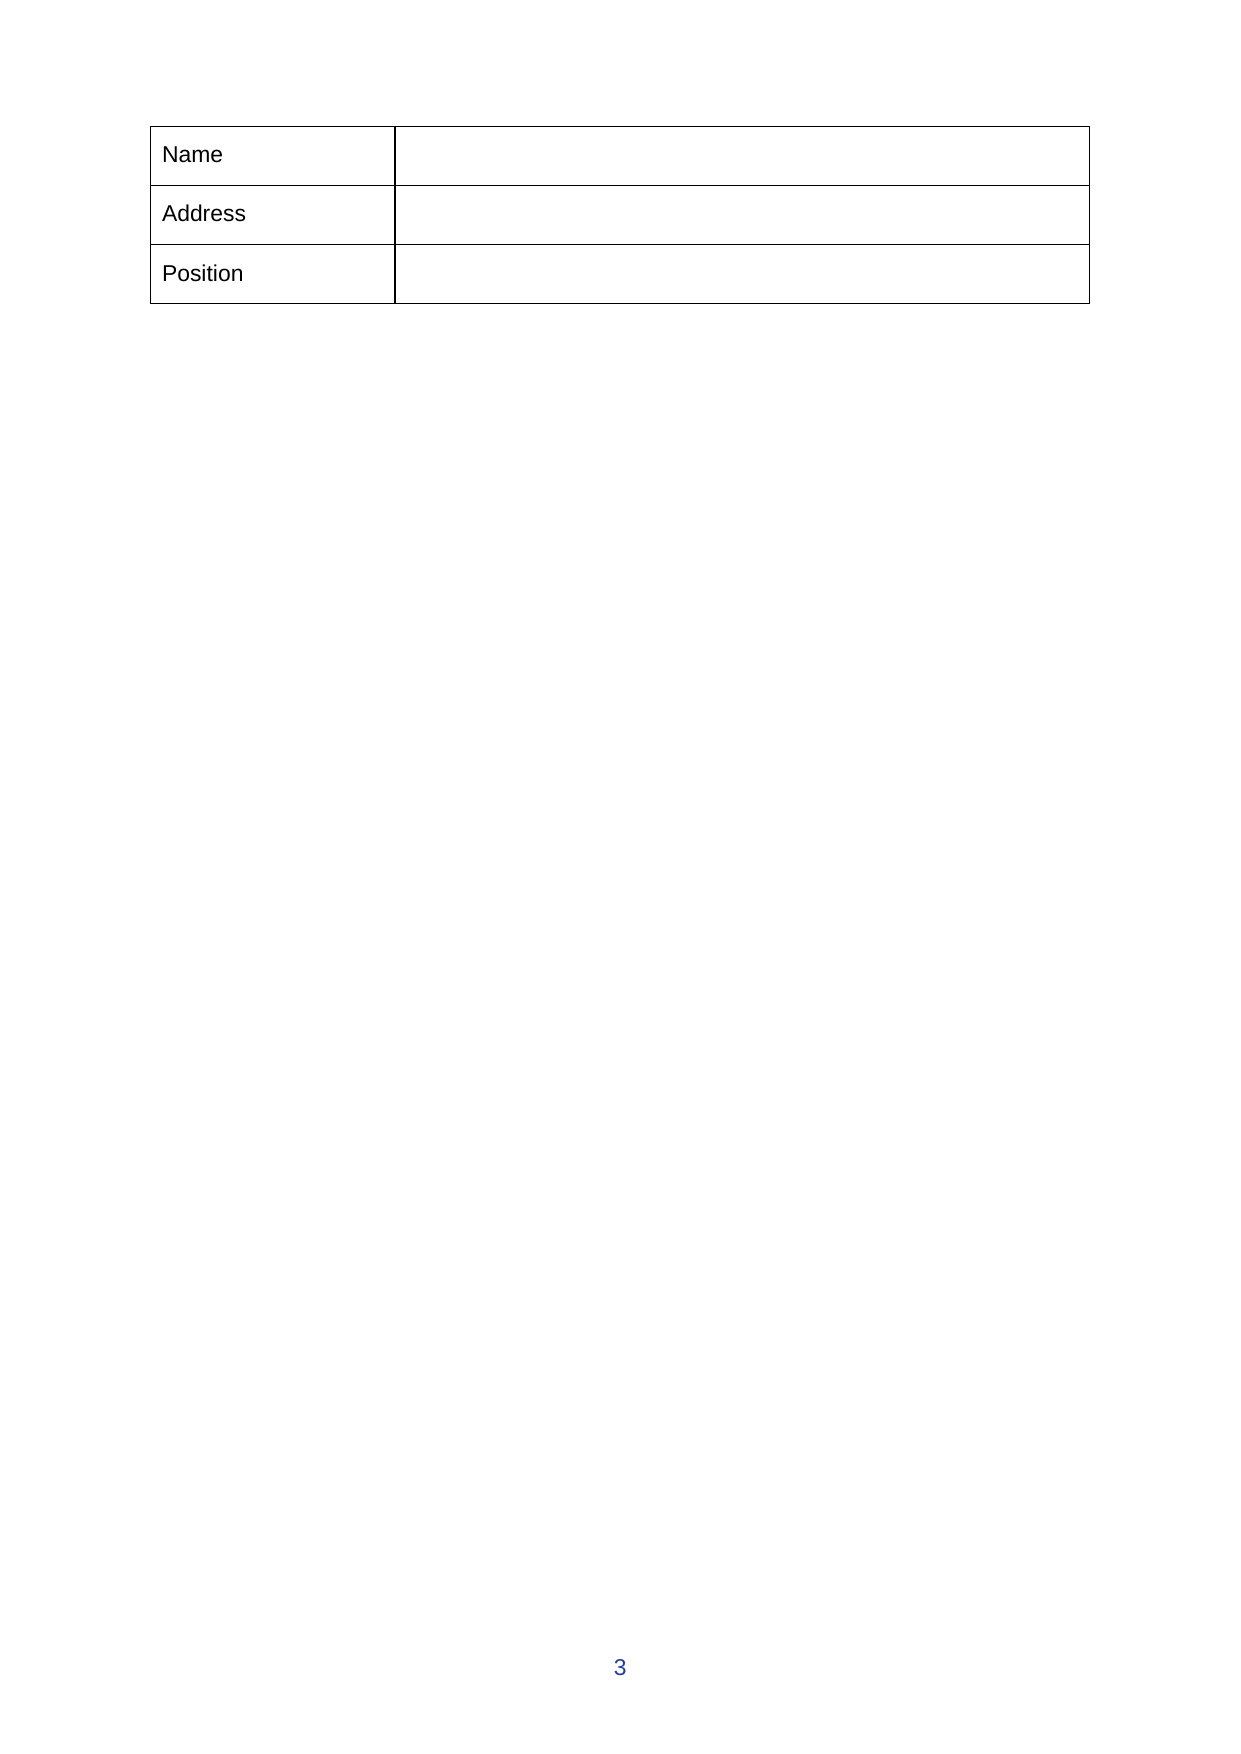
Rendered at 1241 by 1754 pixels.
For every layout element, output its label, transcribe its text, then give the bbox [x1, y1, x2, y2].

table_header [396, 127, 1089, 185]
table_cell [396, 186, 1089, 244]
table_cell [396, 245, 1089, 303]
table_cell Address [151, 186, 394, 244]
table_header Name [151, 127, 394, 185]
table_cell Position [151, 245, 394, 303]
